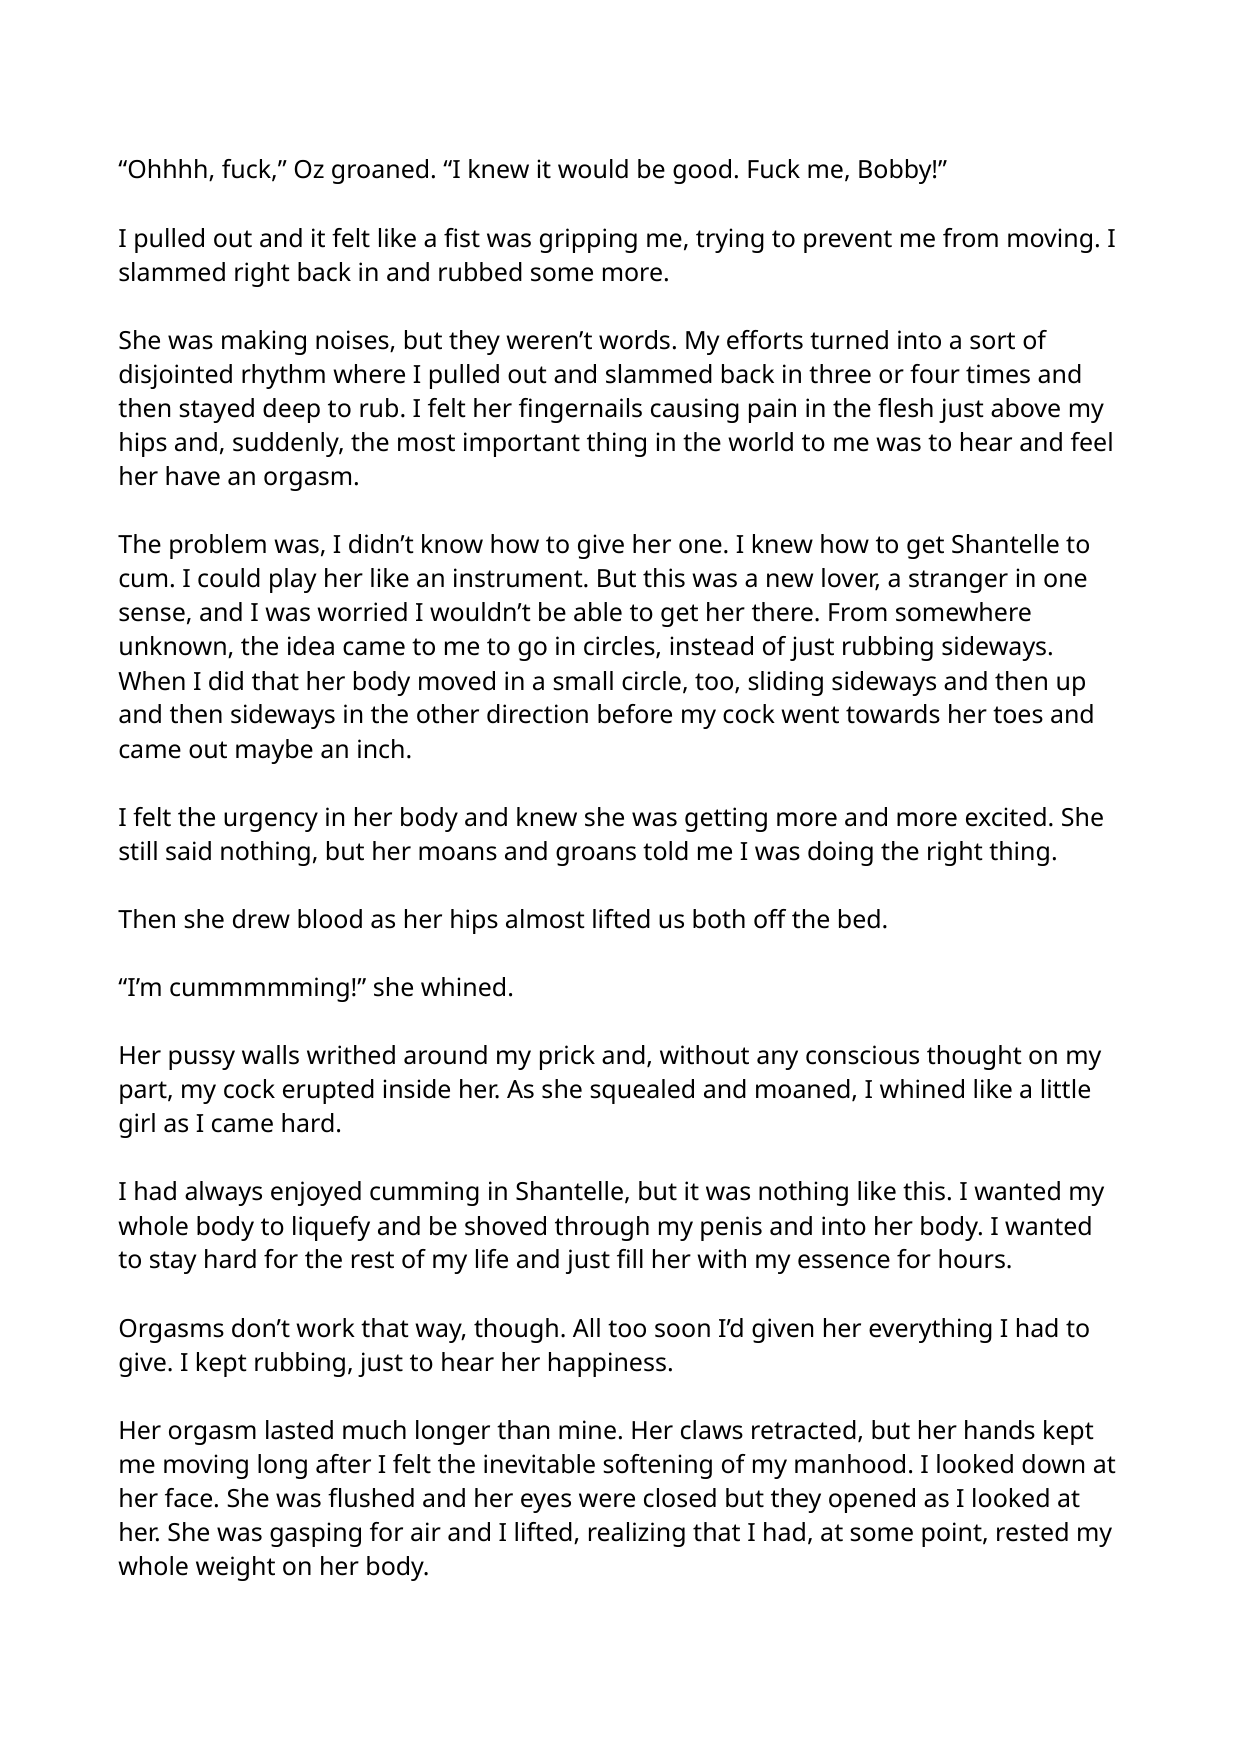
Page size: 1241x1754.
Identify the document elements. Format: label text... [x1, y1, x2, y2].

text “Ohhhh, fuck,” Oz groaned. “I knew it would be good. Fuck me, Bobby!” [118, 152, 1122, 186]
text “I’m cummmmming!” she whined. [118, 970, 1122, 1004]
text Her orgasm lasted much longer than mine. Her claws retracted, but her hands kept me moving long after I felt the inevitable softening of my manhood. I looked down at her face. She was flushed and her eyes were closed but they opened as I looked at her. She was gasping for air and I lifted, realizing that I had, at some point, rested my whole weight on her body. [118, 1412, 1122, 1583]
text I had always enjoyed cumming in Shantelle, but it was nothing like this. I wanted my whole body to liquefy and be shoved through my penis and into her body. I wanted to stay hard for the rest of my life and just fill her with my essence for hours. [118, 1174, 1122, 1276]
text I felt the urgency in her body and knew she was getting more and more excited. She still said nothing, but her moans and groans told me I was doing the right thing. [118, 799, 1122, 867]
text She was making noises, but they weren’t words. My efforts turned into a sort of disjointed rhythm where I pulled out and slammed back in three or four times and then stayed deep to rub. I felt her fingernails causing pain in the flesh just above my hips and, suddenly, the most important thing in the world to me was to hear and feel her have an orgasm. [118, 322, 1122, 493]
text Orgasms don’t work that way, though. All too soon I’d given her everything I had to give. I kept rubbing, just to hear her happiness. [118, 1310, 1122, 1378]
text The problem was, I didn’t know how to give her one. I knew how to get Shantelle to cum. I could play her like an instrument. But this was a new lover, a stranger in one sense, and I was worried I wouldn’t be able to get her there. From somewhere unknown, the idea came to me to go in circles, instead of just rubbing sideways. When I did that her body moved in a small circle, too, sliding sideways and then up and then sideways in the other direction before my cock went towards her toes and came out maybe an inch. [118, 527, 1122, 765]
text Her pussy walls writhed around my prick and, without any conscious thought on my part, my cock erupted inside her. As she squealed and moaned, I whined like a little girl as I came hard. [118, 1038, 1122, 1140]
text Then she drew blood as her hips almost lifted us both off the bed. [118, 902, 1122, 936]
text I pulled out and it felt like a fist was gripping me, trying to prevent me from moving. I slammed right back in and rubbed some more. [118, 220, 1122, 288]
